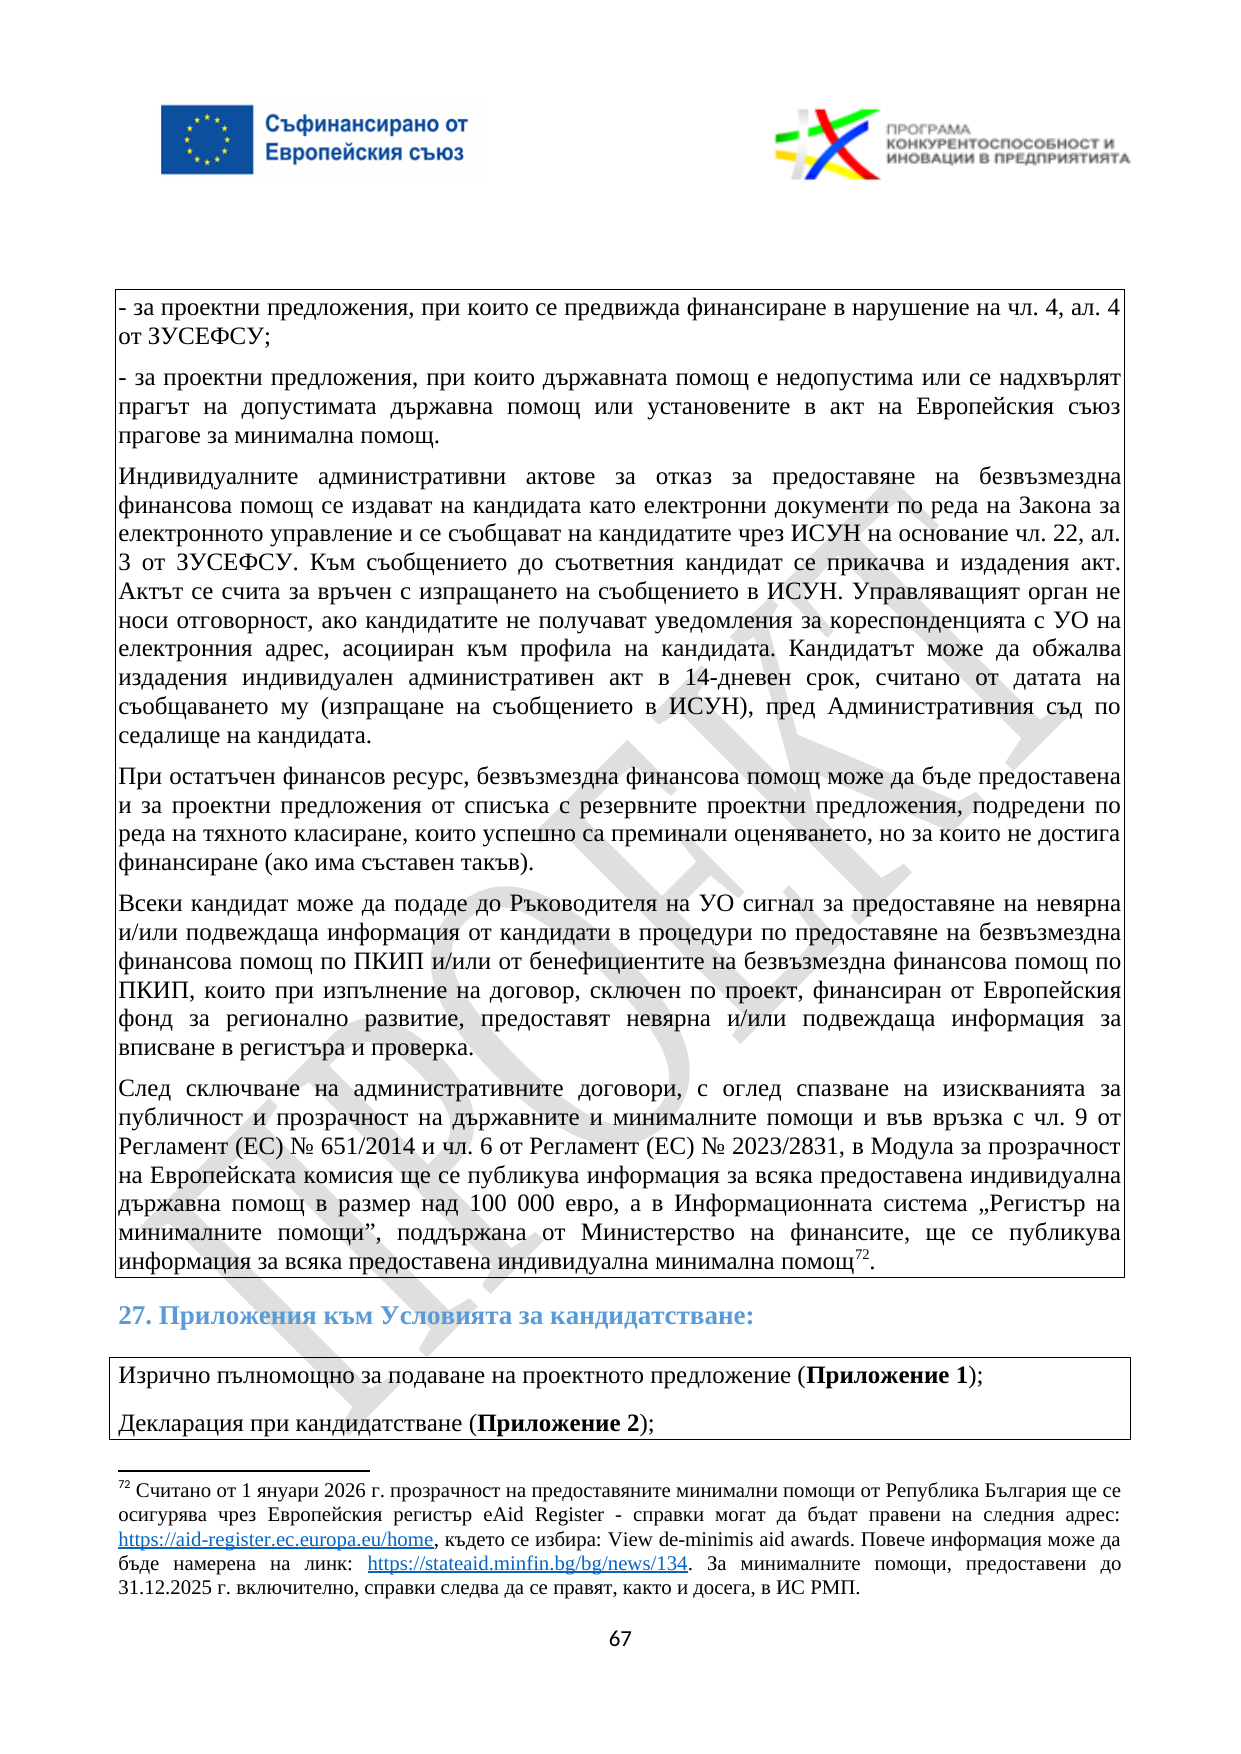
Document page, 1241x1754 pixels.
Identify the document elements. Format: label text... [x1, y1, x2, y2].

text След сключване на административните договори, с оглед спазване на изискванията за публичност и прозрачност на държавните и минималните помощи и във връзка с чл. 9 от Регламент (ЕС) № 651/2014 и чл. 6 от Регламент (ЕС) № 2023/2831, в Mодула за прозрачност на Европейската комисия ще се публикува информация за всяка предоставена индивидуална държавна помощ в размер над 100 000 евро, a в Информационната система „Регистър на минималните помощи”, поддържана от Министерство на финансите, ще се публикува информация за всяка предоставена индивидуална минимална помощ. [116, 1070, 1124, 1277]
text - за проектни предложения, при които се предвижда финансиране в нарушение на чл. 4, ал. 4 от ЗУСЕФСУ; [116, 290, 1124, 350]
text При остатъчен финансов ресурс, безвъзмездна финансова помощ може да бъде предоставена и за проектни предложения от списъка с резервните проектни предложения, подредени по реда на тяхното класиране, които успешно са преминали оценяването, но за които не достига финансиране (ако има съставен такъв). [116, 758, 1124, 876]
text - за проектни предложения, при които държавната помощ е недопустима или се надхвърлят прагът на допустимата държавна помощ или установените в акт на Европейския съюз прагове за минимална помощ. [116, 359, 1124, 448]
text Изрично пълномощно за подаване на проектното предложение (Приложение 1); [110, 1358, 1130, 1389]
text Индивидуалните административни актове за отказ за предоставяне на безвъзмездна финансова помощ се издават на кандидата като електронни документи по реда на Закона за електронното управление и се съобщават на кандидатите чрез ИСУН на основание чл. 22, ал. 3 от ЗУСЕФСУ. Към съобщението до съответния кандидат се прикачва и издадения акт. Актът се счита за връчен с изпращането на съобщението в ИСУН. Управляващият орган не носи отговорност, ако кандидатите не получават уведомления за кореспонденцията с УО на електронния адрес, асоцииран към профила на кандидата. Кандидатът може да обжалва издадения индивидуален административен акт в 14-дневен срок, считано от датата на съобщаването му (изпращане на съобщението в ИСУН), пред Административния съд по седалище на кандидата. [116, 458, 1124, 748]
subtitle 27. Приложения към Условията за кандидатстване: [118, 1299, 1122, 1330]
text Всеки кандидат може да подаде до Ръководителя на УО сигнал за предоставяне на невярна и/или подвеждаща информация от кандидати в процедури по предоставяне на безвъзмездна финансова помощ по ПКИП и/или от бенефициентите на безвъзмездна финансова помощ по ПКИП, които при изпълнение на договор, сключен по проект, финансиран от Европейския фонд за регионално развитие, предоставят невярна и/или подвеждаща информация за вписване в регистъра и проверка. [116, 885, 1124, 1061]
picture [773, 101, 1134, 189]
text Декларация при кандидатстване (Приложение 2); [110, 1405, 1130, 1439]
picture [157, 101, 488, 179]
